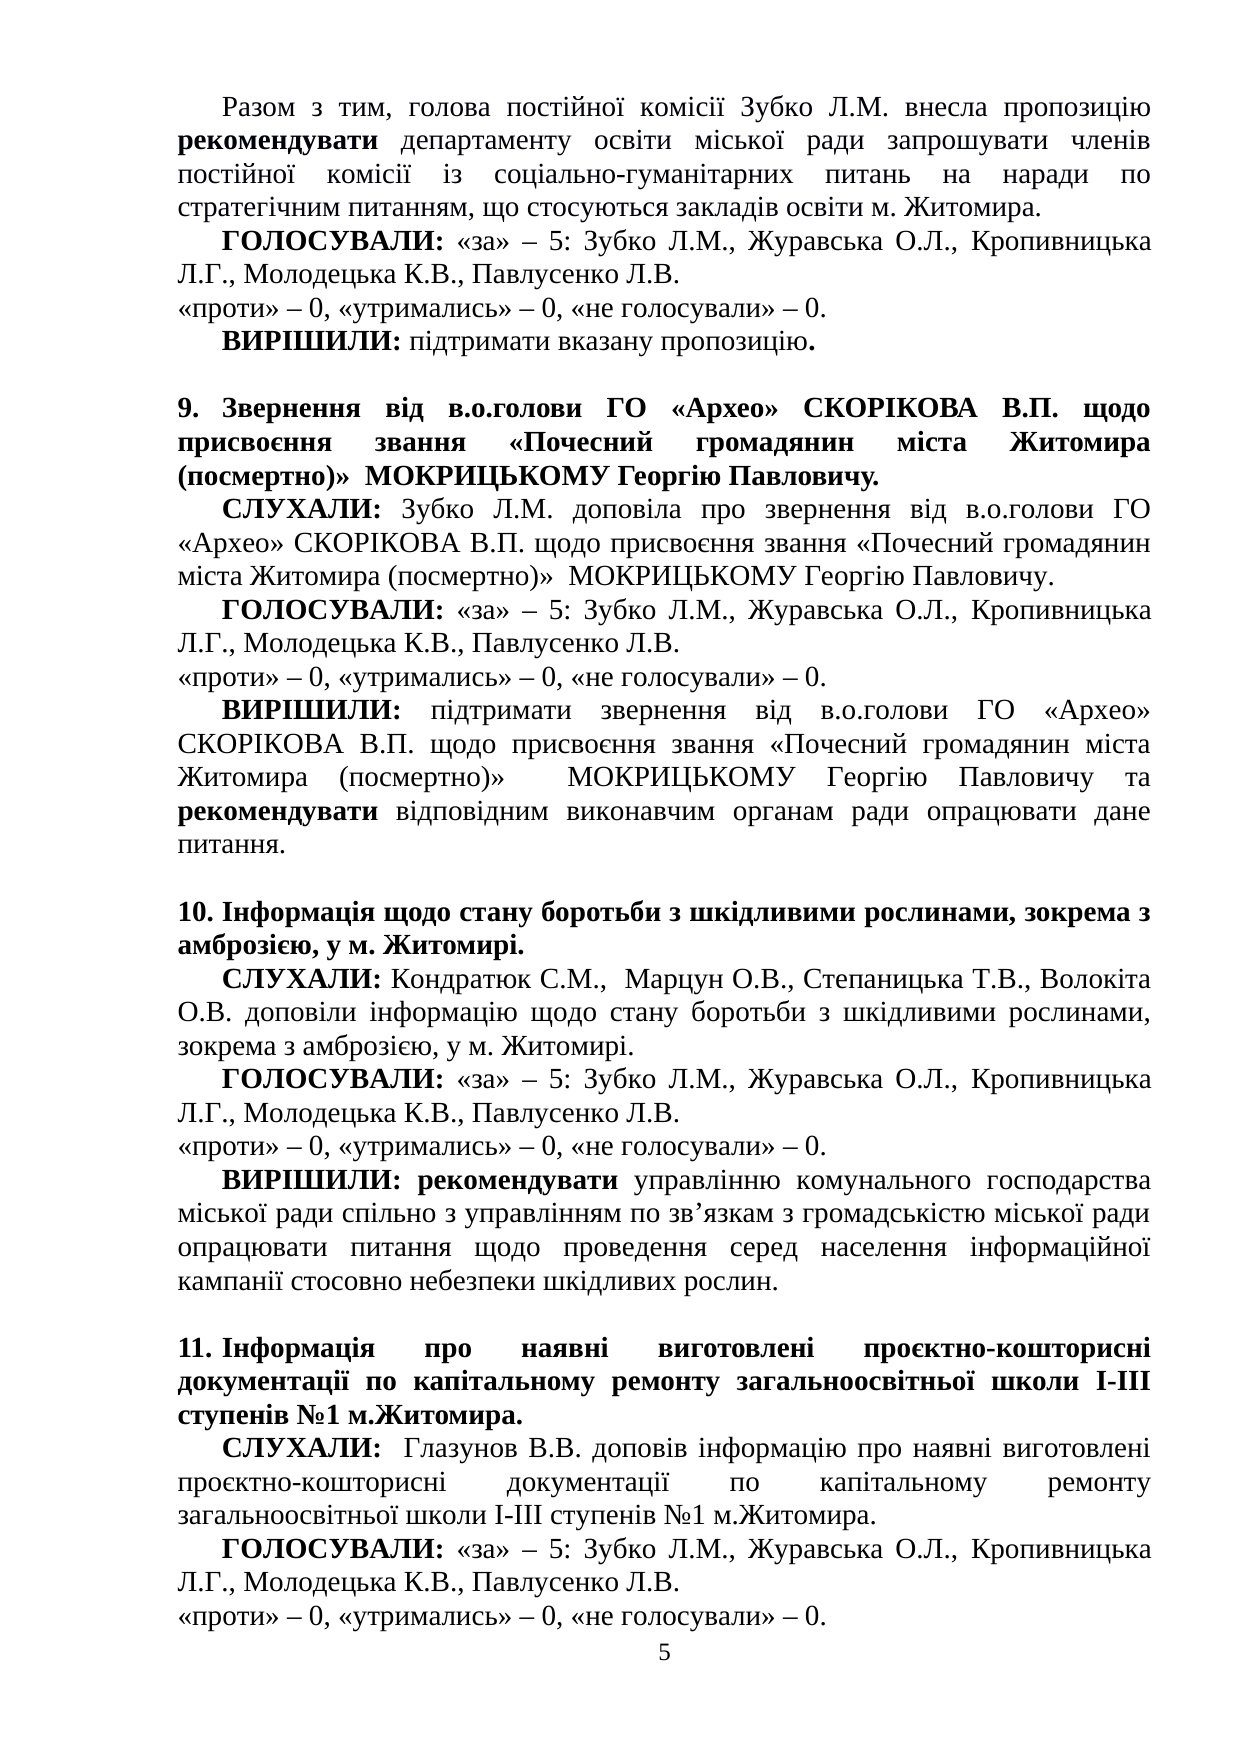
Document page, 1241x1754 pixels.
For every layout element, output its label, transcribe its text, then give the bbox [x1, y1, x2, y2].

text ВИРІШИЛИ: рекомендувати управлінню комунального господарства міської ради спільно з управлінням по зв’язкам з громадськістю міської ради опрацювати питання щодо проведення серед населення інформаційної кампанії стосовно небезпеки шкідливих рослин. [177, 1162, 1152, 1296]
text ВИРІШИЛИ: підтримати вказану пропозицію. [177, 323, 1152, 357]
text СЛУХАЛИ: Кондратюк С.М., Марцун О.В., Степаницька Т.В., Волокіта О.В. доповіли інформацію щодо стану боротьби з шкідливими рослинами, зокрема з амброзією, у м. Житомирі. [177, 961, 1152, 1061]
text ВИРІШИЛИ: підтримати звернення від в.о.голови ГО «Архео» СКОРІКОВА В.П. щодо присвоєння звання «Почесний громадянин міста Житомира (посмертно)» МОКРИЦЬКОМУ Георгію Павловичу та рекомендувати відповідним виконавчим органам ради опрацювати дане питання. [177, 692, 1152, 860]
text ГОЛОСУВАЛИ: «за» – 5: Зубко Л.М., Журавська О.Л., Кропивницька Л.Г., Молодецька К.В., Павлусенко Л.В. [177, 223, 1152, 290]
list Інформація щодо стану боротьби з шкідливими рослинами, зокрема з амброзією, у м. Житомирі. [177, 894, 1152, 961]
text «проти» – 0, «утримались» – 0, «не голосували» – 0. [177, 659, 1152, 692]
text «проти» – 0, «утримались» – 0, «не голосували» – 0. [177, 1128, 1152, 1162]
text ГОЛОСУВАЛИ: «за» – 5: Зубко Л.М., Журавська О.Л., Кропивницька Л.Г., Молодецька К.В., Павлусенко Л.В. [177, 592, 1152, 659]
text СЛУХАЛИ: Глазунов В.В. доповів інформацію про наявні виготовлені проєктно-кошторисні документації по капітальному ремонту загальноосвітньої школи I-III ступенів №1 м.Житомира. [177, 1430, 1152, 1531]
list Інформація про наявні виготовлені проєктно-кошторисні документації по капітальному ремонту загальноосвітньої школи I-III ступенів №1 м.Житомира. [177, 1330, 1152, 1430]
text «проти» – 0, «утримались» – 0, «не голосували» – 0. [177, 1598, 1152, 1632]
text ГОЛОСУВАЛИ: «за» – 5: Зубко Л.М., Журавська О.Л., Кропивницька Л.Г., Молодецька К.В., Павлусенко Л.В. [177, 1531, 1152, 1598]
text ГОЛОСУВАЛИ: «за» – 5: Зубко Л.М., Журавська О.Л., Кропивницька Л.Г., Молодецька К.В., Павлусенко Л.В. [177, 1061, 1152, 1128]
text СЛУХАЛИ: Зубко Л.М. доповіла про звернення від в.о.голови ГО «Архео» СКОРІКОВА В.П. щодо присвоєння звання «Почесний громадянин міста Житомира (посмертно)» МОКРИЦЬКОМУ Георгію Павловичу. [177, 491, 1152, 592]
text «проти» – 0, «утримались» – 0, «не голосували» – 0. [177, 290, 1152, 323]
list Звернення від в.о.голови ГО «Архео» СКОРІКОВА В.П. щодо присвоєння звання «Почесний громадянин міста Житомира (посмертно)» МОКРИЦЬКОМУ Георгію Павловичу. [177, 391, 1152, 491]
text Разом з тим, голова постійної комісії Зубко Л.М. внесла пропозицію рекомендувати департаменту освіти міської ради запрошувати членів постійної комісії із соціально-гуманітарних питань на наради по стратегічним питанням, що стосуються закладів освіти м. Житомира. [177, 89, 1152, 223]
